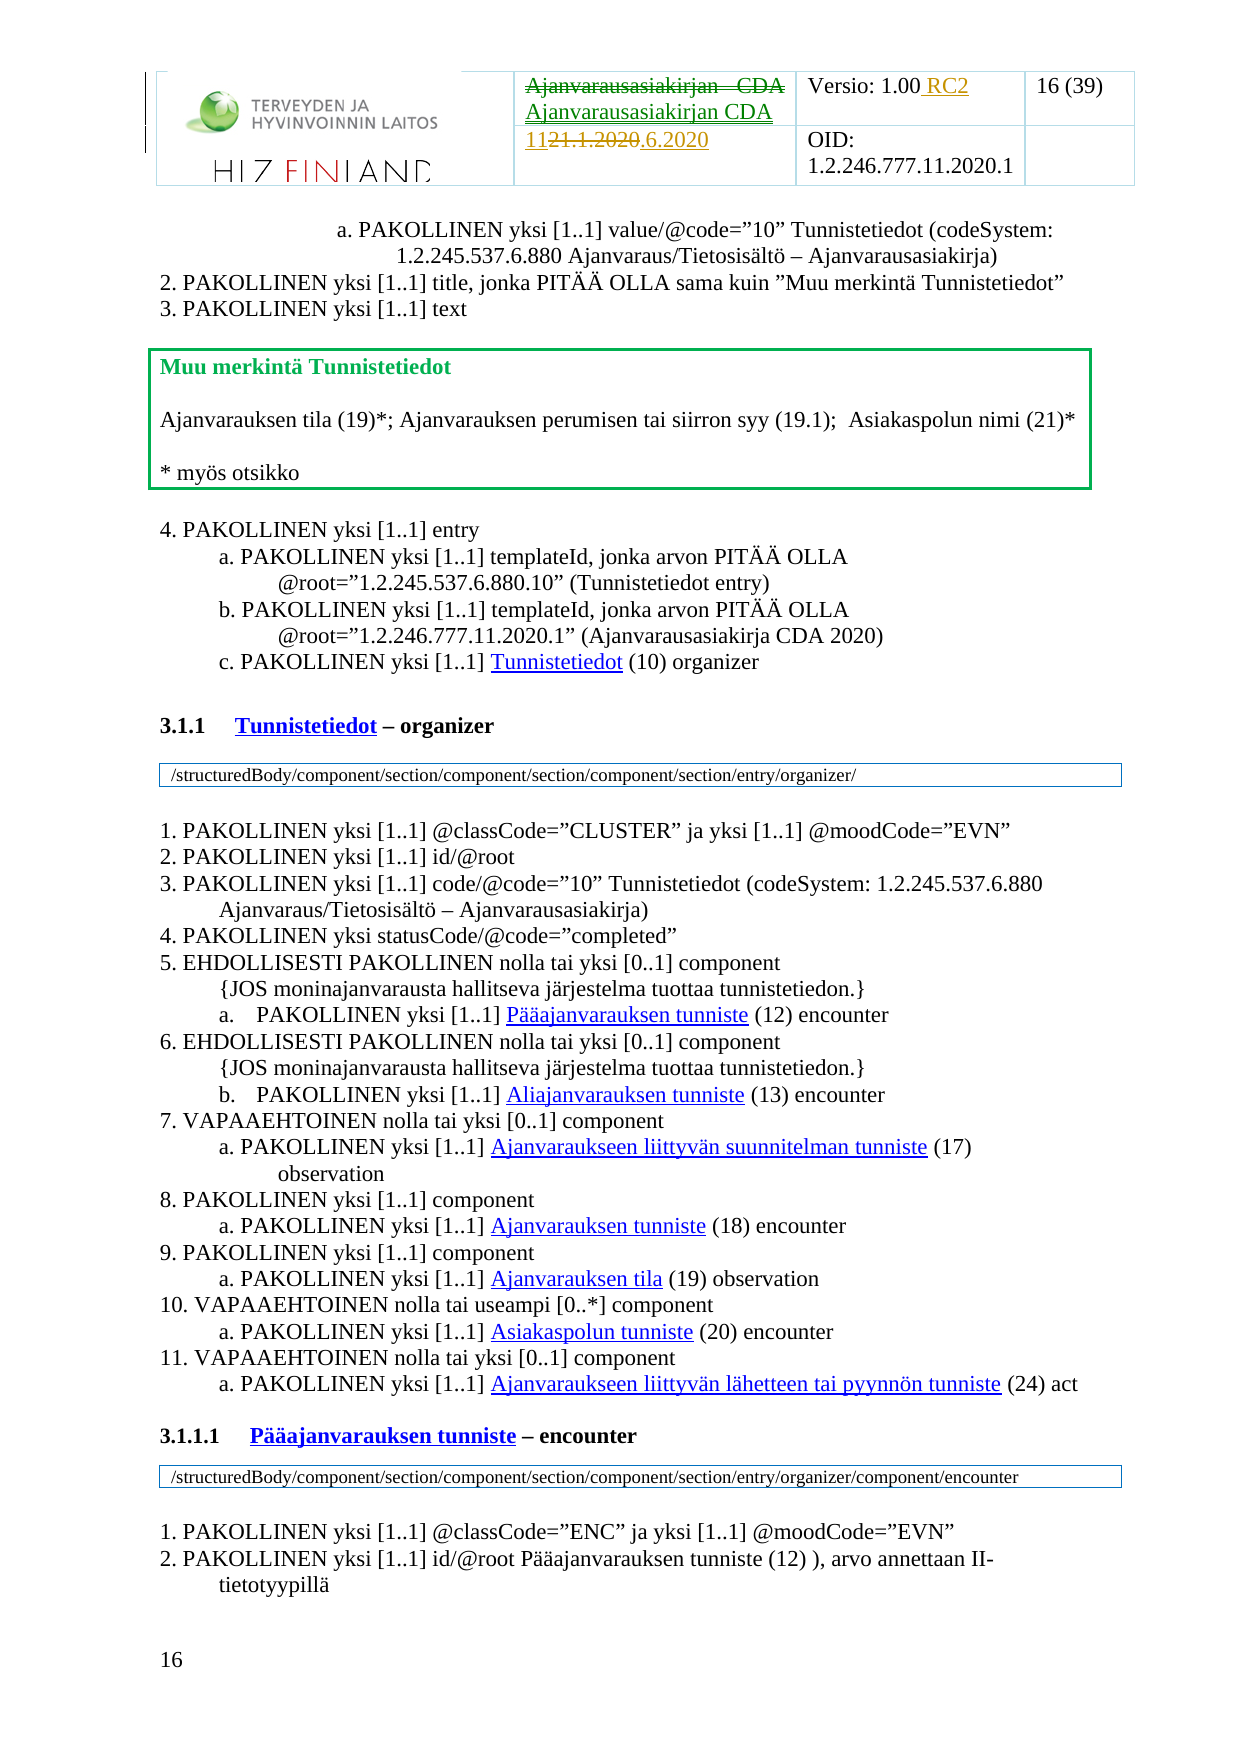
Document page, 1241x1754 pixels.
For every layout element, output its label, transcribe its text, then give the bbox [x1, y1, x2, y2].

text a. PAKOLLINEN yksi [1..1] Ajanvarauksen tunniste (18) encounter [218, 1212, 1081, 1239]
picture [214, 159, 430, 182]
text a. PAKOLLINEN yksi [1..1] value/@code=”10” Tunnistetiedot (codeSystem: 1.2.245.537.6.880 Ajanvaraus/Tietosisältö – Ajanvarausasiakirja) [337, 216, 1081, 269]
text {JOS moninajanvarausta hallitseva järjestelma tuottaa tunnistetiedon.} [218, 975, 1081, 1002]
text 1. PAKOLLINEN yksi [1..1] @classCode=”CLUSTER” ja yksi [1..1] @moodCode=”EVN” [159, 817, 1081, 843]
text 2. PAKOLLINEN yksi [1..1] id/@root [159, 843, 1081, 870]
text 5. EHDOLLISESTI PAKOLLINEN nolla tai yksi [0..1] component [159, 949, 1081, 975]
text 1. PAKOLLINEN yksi [1..1] @classCode=”ENC” ja yksi [1..1] @moodCode=”EVN” [159, 1518, 1081, 1545]
text 4. PAKOLLINEN yksi [1..1] entry [159, 517, 1081, 543]
table_header /structuredBody/component/section/component/section/component/section/entry/organizer/component/encounter [160, 1466, 1121, 1487]
text b. PAKOLLINEN yksi [1..1] templateId, jonka arvon PITÄÄ OLLA @root=”1.2.246.777.11.2020.1” (Ajanvarausasiakirja CDA 2020) [218, 596, 1081, 648]
text 10. VAPAAEHTOINEN nolla tai useampi [0..*] component [159, 1291, 1081, 1318]
text a. PAKOLLINEN yksi [1..1] Ajanvaraukseen liittyvän lähetteen tai pyynnön tunniste (24) act [218, 1371, 1081, 1397]
text Muu merkintä Tunnistetiedot [151, 351, 1089, 379]
text 11. VAPAAEHTOINEN nolla tai yksi [0..1] component [159, 1344, 1081, 1371]
text 7. VAPAAEHTOINEN nolla tai yksi [0..1] component [159, 1107, 1081, 1133]
text 2. PAKOLLINEN yksi [1..1] id/@root Pääajanvarauksen tunniste (12) ), arvo annettaan II-tietotyypillä [159, 1545, 1081, 1597]
text a. PAKOLLINEN yksi [1..1] Asiakaspolun tunniste (20) encounter [218, 1318, 1081, 1344]
text * myös otsikko [151, 453, 1089, 487]
subtitle Pääajanvarauksen tunniste – encounter [159, 1422, 1081, 1448]
text {JOS moninajanvarausta hallitseva järjestelma tuottaa tunnistetiedon.} [218, 1054, 1081, 1081]
text a. PAKOLLINEN yksi [1..1] Ajanvarauksen tila (19) observation [218, 1265, 1081, 1291]
text 3. PAKOLLINEN yksi [1..1] text [159, 295, 1081, 322]
text a. PAKOLLINEN yksi [1..1] Ajanvaraukseen liittyvän suunnitelman tunniste (17) observation [218, 1133, 1081, 1186]
text 3. PAKOLLINEN yksi [1..1] code/@code=”10” Tunnistetiedot (codeSystem: 1.2.245.537.6.880 Ajanvaraus/Tietosisältö – Ajanvarausasiakirja) [159, 870, 1081, 922]
text a. PAKOLLINEN yksi [1..1] templateId, jonka arvon PITÄÄ OLLA @root=”1.2.245.537.6.880.10” (Tunnistetiedot entry) [218, 543, 1081, 596]
subtitle Tunnistetiedot – organizer [159, 712, 1081, 738]
text 4. PAKOLLINEN yksi statusCode/@code=”completed” [159, 922, 1081, 949]
list PAKOLLINEN yksi [1..1] Aliajanvarauksen tunniste (13) encounter [218, 1081, 1081, 1107]
table_header /structuredBody/component/section/component/section/component/section/entry/organizer/ [160, 764, 1121, 786]
text 9. PAKOLLINEN yksi [1..1] component [159, 1239, 1081, 1265]
picture [167, 71, 462, 151]
text c. PAKOLLINEN yksi [1..1] Tunnistetiedot (10) organizer [218, 648, 1081, 675]
list PAKOLLINEN yksi [1..1] Pääajanvarauksen tunniste (12) encounter [218, 1002, 1081, 1028]
text 6. EHDOLLISESTI PAKOLLINEN nolla tai yksi [0..1] component [159, 1028, 1081, 1054]
text Ajanvarauksen tila (19)*; Ajanvarauksen perumisen tai siirron syy (19.1); Asiakaspolun nimi (21)* [159, 406, 1081, 432]
text 2. PAKOLLINEN yksi [1..1] title, jonka PITÄÄ OLLA sama kuin ”Muu merkintä Tunnistetiedot” [159, 269, 1081, 295]
text 8. PAKOLLINEN yksi [1..1] component [159, 1186, 1081, 1212]
